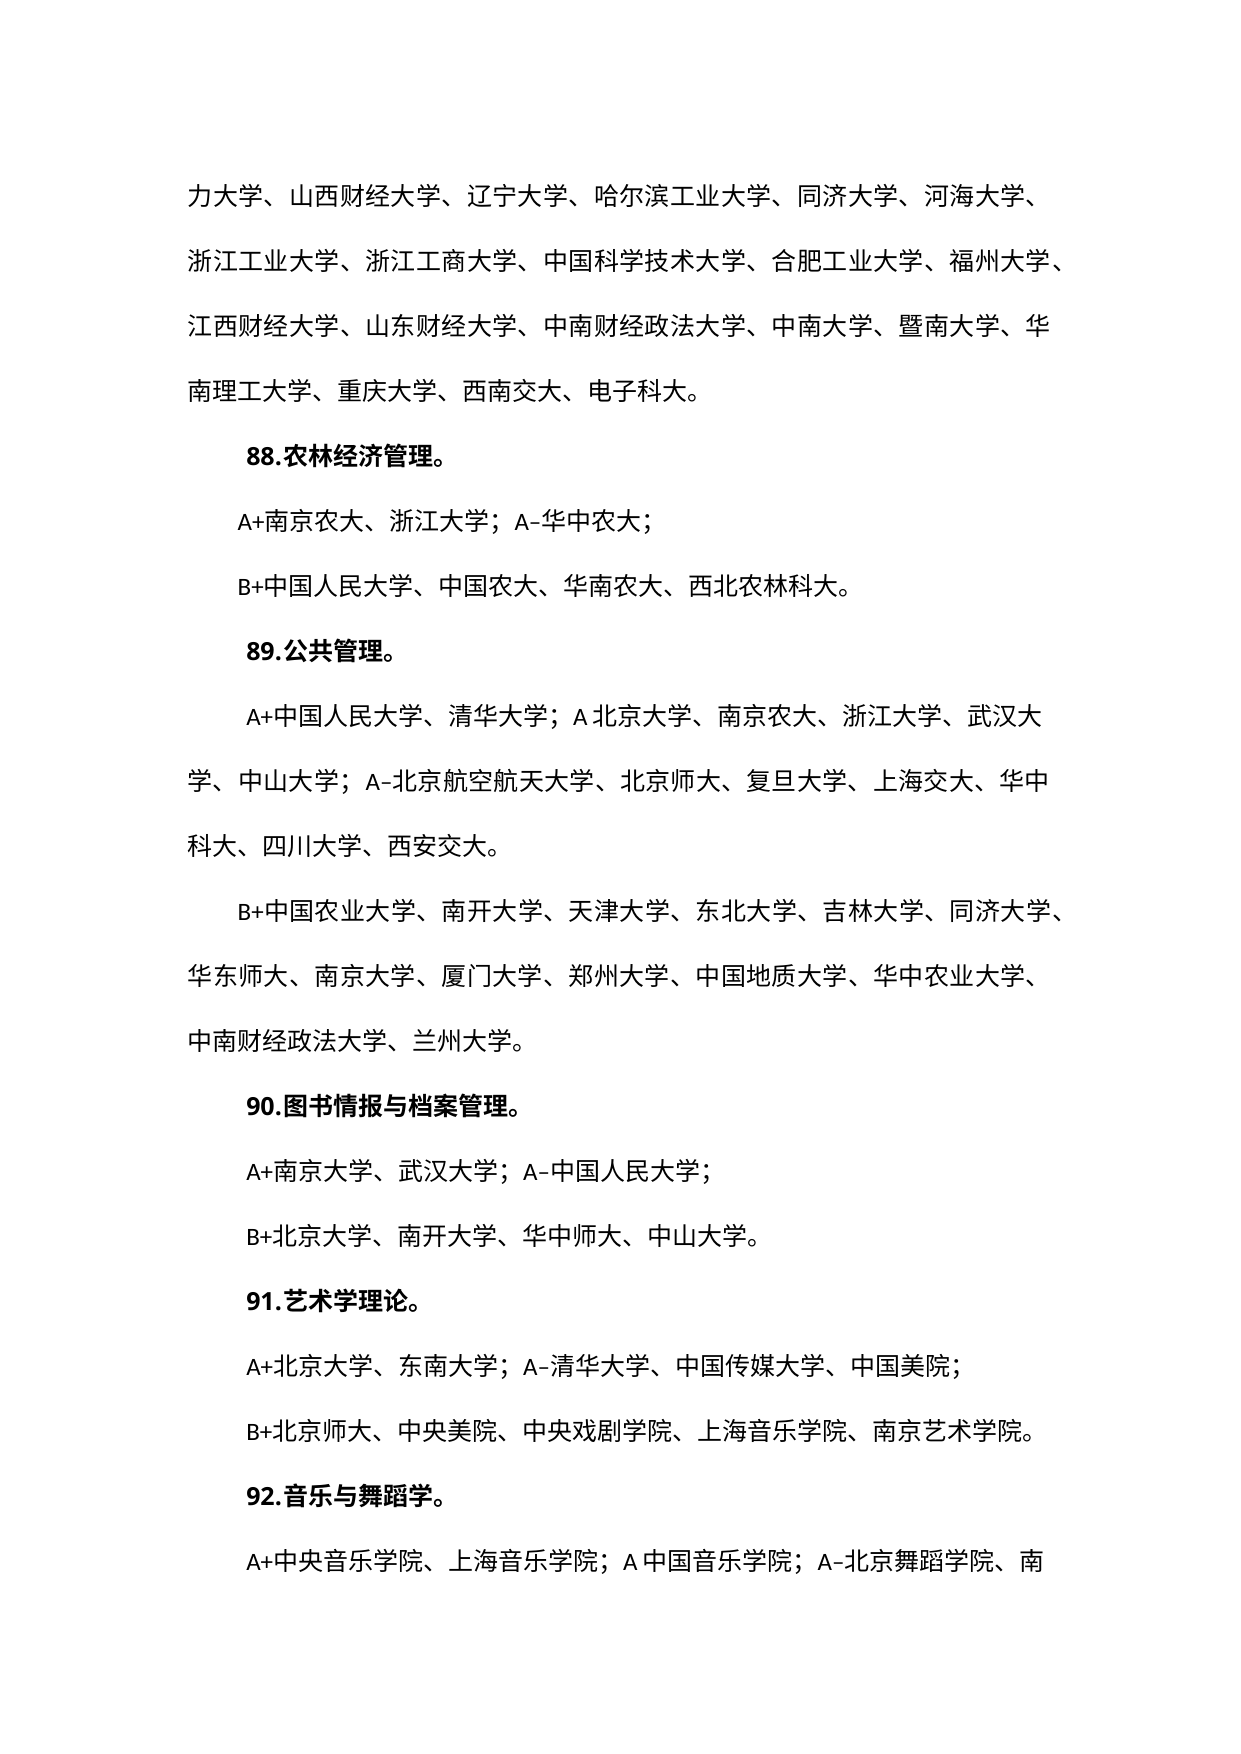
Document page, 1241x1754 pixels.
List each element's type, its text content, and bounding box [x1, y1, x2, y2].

text A+南京农大、浙江大学；A–华中农大； [187, 487, 1053, 552]
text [187, 162, 1053, 422]
text 学、中山大学；A–北京航空航天大学、北京师大、复旦大学、上海交大、华中科大、四川大学、西安交大。 [187, 747, 1053, 877]
list 音乐与舞蹈学。 [246, 1462, 1053, 1527]
text A+中国人民大学、清华大学；A北京大学、南京农大、浙江大学、武汉大 [246, 682, 1053, 747]
text B+北京大学、南开大学、华中师大、中山大学。 [246, 1202, 1053, 1267]
list 艺术学理论。 [246, 1267, 1053, 1332]
text B+中国人民大学、中国农大、华南农大、西北农林科大。 [187, 552, 1053, 617]
list 公共管理。 [246, 617, 1053, 682]
list 图书情报与档案管理。 [246, 1072, 1053, 1137]
text B+中国农业大学、南开大学、天津大学、东北大学、吉林大学、同济大学、华东师大、南京大学、厦门大学、郑州大学、中国地质大学、华中农业大学、中南财经政法大学、兰州大学。 [187, 877, 1053, 1072]
list 农林经济管理。 [246, 422, 1053, 487]
text A+南京大学、武汉大学；A–中国人民大学； [246, 1137, 1053, 1202]
text B+北京师大、中央美院、中央戏剧学院、上海音乐学院、南京艺术学院。 [246, 1397, 1053, 1462]
text A+中央音乐学院、上海音乐学院；A中国音乐学院；A–北京舞蹈学院、南 [246, 1527, 1053, 1592]
text A+北京大学、东南大学；A–清华大学、中国传媒大学、中国美院； [246, 1332, 1053, 1397]
